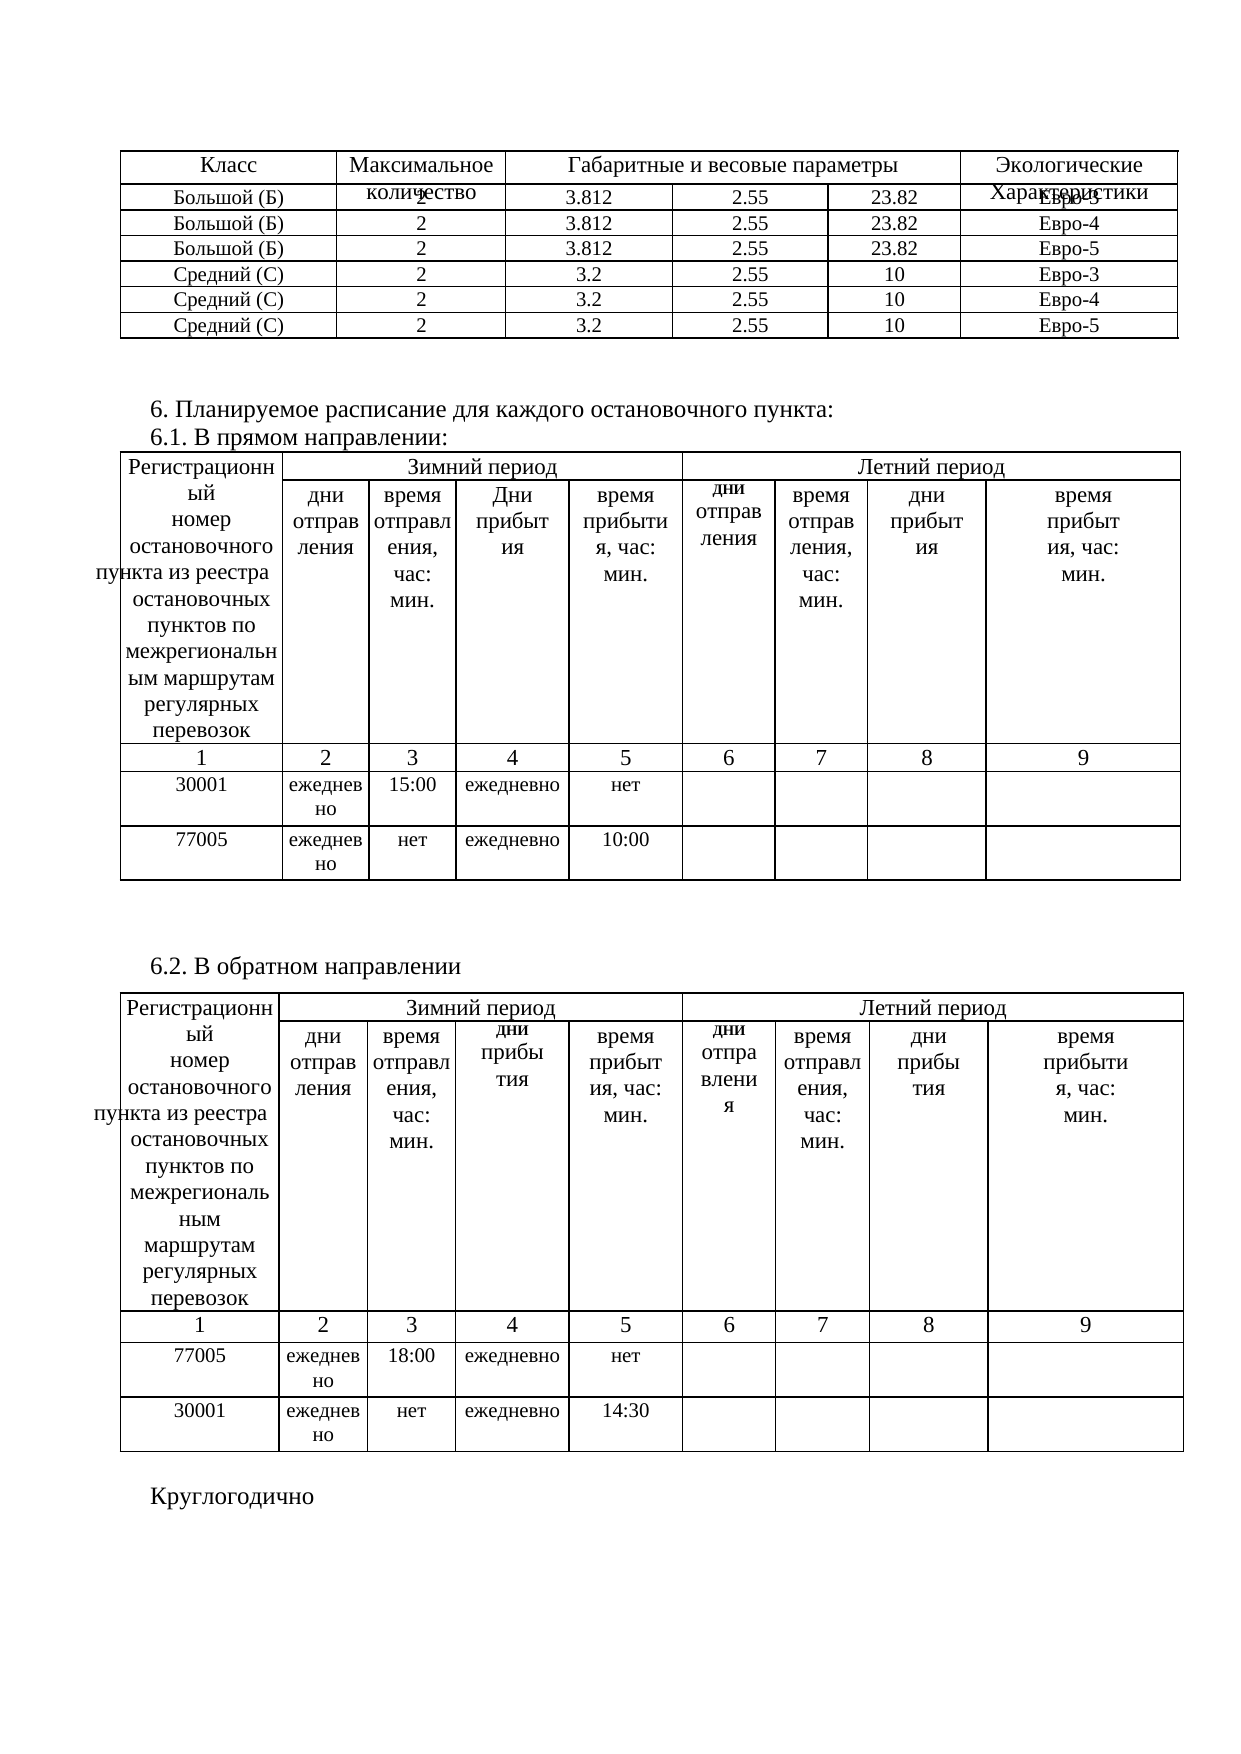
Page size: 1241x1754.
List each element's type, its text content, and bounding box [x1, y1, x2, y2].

table_cell 5 [570, 744, 682, 771]
text Круглогодично [150, 1481, 1090, 1510]
table_cell дни прибыт ия [868, 481, 985, 743]
table_header Летний период [683, 994, 1183, 1020]
table_cell время отправ ления, час: мин. [776, 481, 867, 743]
table_cell 2.55 [673, 262, 827, 286]
table_cell 3 [368, 1312, 455, 1342]
table_cell ДНИ прибы тия [456, 1022, 568, 1310]
table_cell время прибыт ия, час: мин. [987, 481, 1180, 743]
table_cell 30001 [121, 772, 282, 825]
table_cell ежедневно [456, 1343, 568, 1396]
table_cell дни отправ ления [283, 481, 368, 743]
table_cell [987, 772, 1180, 825]
table_cell 3.2 [506, 262, 672, 286]
table_cell время прибыт ия, час: мин. [570, 1022, 682, 1310]
table_cell 3.812 [506, 211, 672, 234]
table_header Максимальное количество [337, 152, 505, 183]
table_cell 23.82 [829, 211, 960, 234]
table_cell 10 [829, 262, 960, 286]
table_cell 4 [457, 744, 568, 771]
table_cell нет [370, 827, 455, 879]
table_cell 2 [337, 185, 505, 209]
table_cell [870, 1398, 987, 1451]
table_cell Большой (Б) [121, 236, 336, 260]
table_cell ежедневно [283, 827, 368, 879]
table_cell 4 [456, 1312, 568, 1342]
table_cell Средний (С) [121, 287, 336, 311]
table_cell Евро-3 [961, 262, 1177, 286]
table_cell 30001 [121, 1398, 278, 1451]
table_cell 2.55 [673, 211, 827, 234]
table_cell ДНИ отправ ления [683, 481, 774, 743]
table_cell [683, 827, 774, 879]
table_cell Евро-3 [961, 185, 1177, 209]
table_cell 9 [989, 1312, 1183, 1342]
table_cell [989, 1398, 1183, 1451]
table_cell 7 [776, 744, 867, 771]
table_cell 3.2 [506, 313, 672, 337]
table_cell [870, 1343, 987, 1396]
table_cell 2.55 [673, 185, 827, 209]
table_header Зимний период [283, 453, 682, 479]
table_cell [683, 772, 774, 825]
table_cell ежедневно [456, 1398, 568, 1451]
table_cell 77005 [121, 1343, 278, 1396]
table_header Регистрационный номер остановочного пункта из реестра остановочных пунктов по межрегиональным маршрутам регулярных перевозок [121, 994, 278, 1310]
table_cell [683, 1343, 775, 1396]
table_cell 77005 [121, 827, 282, 879]
table_cell Средний (С) [121, 262, 336, 286]
table_cell [683, 1398, 775, 1451]
table_cell 10:00 [570, 827, 682, 879]
table_cell Дни прибыт ия [457, 481, 568, 743]
table_cell 2 [337, 287, 505, 311]
table_cell [987, 827, 1180, 879]
table_cell время отправл ения, час: мин. [370, 481, 455, 743]
text 6.2. В обратном направлении [150, 951, 1090, 980]
table_cell 2 [337, 211, 505, 234]
table_cell 1 [121, 1312, 278, 1342]
table_cell 3.2 [506, 287, 672, 311]
table_cell 2 [280, 1312, 367, 1342]
table_cell 8 [870, 1312, 987, 1342]
table_cell 2 [337, 313, 505, 337]
table_cell дни прибы тия [870, 1022, 987, 1310]
table_cell [776, 772, 867, 825]
table_cell ежедневно [280, 1343, 367, 1396]
table_cell Евро-5 [961, 313, 1177, 337]
table_cell 23.82 [829, 236, 960, 260]
table_cell 9 [987, 744, 1180, 771]
table_cell 6 [683, 1312, 775, 1342]
table_cell [776, 1398, 869, 1451]
table_header Регистрационный номер остановочного пункта из реестра остановочных пунктов по межрегиональным маршрутам регулярных перевозок [121, 453, 282, 743]
table_cell [868, 827, 985, 879]
table_cell нет [570, 1343, 682, 1396]
table_cell ежедневно [457, 772, 568, 825]
table_cell время отправл ения, час: мин. [368, 1022, 455, 1310]
table_cell 23.82 [829, 185, 960, 209]
table_cell Средний (С) [121, 313, 336, 337]
table_cell 2.55 [673, 313, 827, 337]
table_cell 2.55 [673, 287, 827, 311]
table_header Габаритные и весовые параметры [506, 152, 960, 183]
table_cell 3.812 [506, 236, 672, 260]
table_cell 5 [570, 1312, 682, 1342]
table_cell 3 [370, 744, 455, 771]
table_cell Большой (Б) [121, 211, 336, 234]
table_cell время прибыти я, час: мин. [989, 1022, 1183, 1310]
table_cell дни отправ ления [280, 1022, 367, 1310]
table_cell 10 [829, 313, 960, 337]
table_cell 6 [683, 744, 774, 771]
table_cell [868, 772, 985, 825]
table_cell 1 [121, 744, 282, 771]
table_header Класс [121, 152, 336, 183]
table_cell 8 [868, 744, 985, 771]
table_cell 2.55 [673, 236, 827, 260]
text 6.1. В прямом направлении: [150, 422, 1090, 451]
table_cell [776, 827, 867, 879]
table_cell нет [368, 1398, 455, 1451]
table_cell 14:30 [570, 1398, 682, 1451]
table_cell Евро-4 [961, 211, 1177, 234]
table_cell 10 [829, 287, 960, 311]
table_cell 3.812 [506, 185, 672, 209]
table_cell ежедневно [457, 827, 568, 879]
text 6. Планируемое расписание для каждого остановочного пункта: [150, 394, 1090, 422]
table_header Зимний период [280, 994, 682, 1020]
table_cell ежедневно [283, 772, 368, 825]
table_cell 2 [337, 262, 505, 286]
table_cell ежедневно [280, 1398, 367, 1451]
table_cell Большой (Б) [121, 185, 336, 209]
table_cell Евро-4 [961, 287, 1177, 311]
table_cell [776, 1343, 869, 1396]
table_cell 7 [776, 1312, 869, 1342]
table_cell Евро-5 [961, 236, 1177, 260]
table_cell нет [570, 772, 682, 825]
table_cell ДНИ отпра влени я [683, 1022, 775, 1310]
table_cell время отправл ения, час: мин. [776, 1022, 869, 1310]
table_cell 2 [283, 744, 368, 771]
table_cell 15:00 [370, 772, 455, 825]
table_cell [989, 1343, 1183, 1396]
table_header Летний период [683, 453, 1180, 479]
table_cell 18:00 [368, 1343, 455, 1396]
table_cell время прибыти я, час: мин. [570, 481, 682, 743]
table_cell 2 [337, 236, 505, 260]
table_header Экологические Характеристики [961, 152, 1177, 183]
